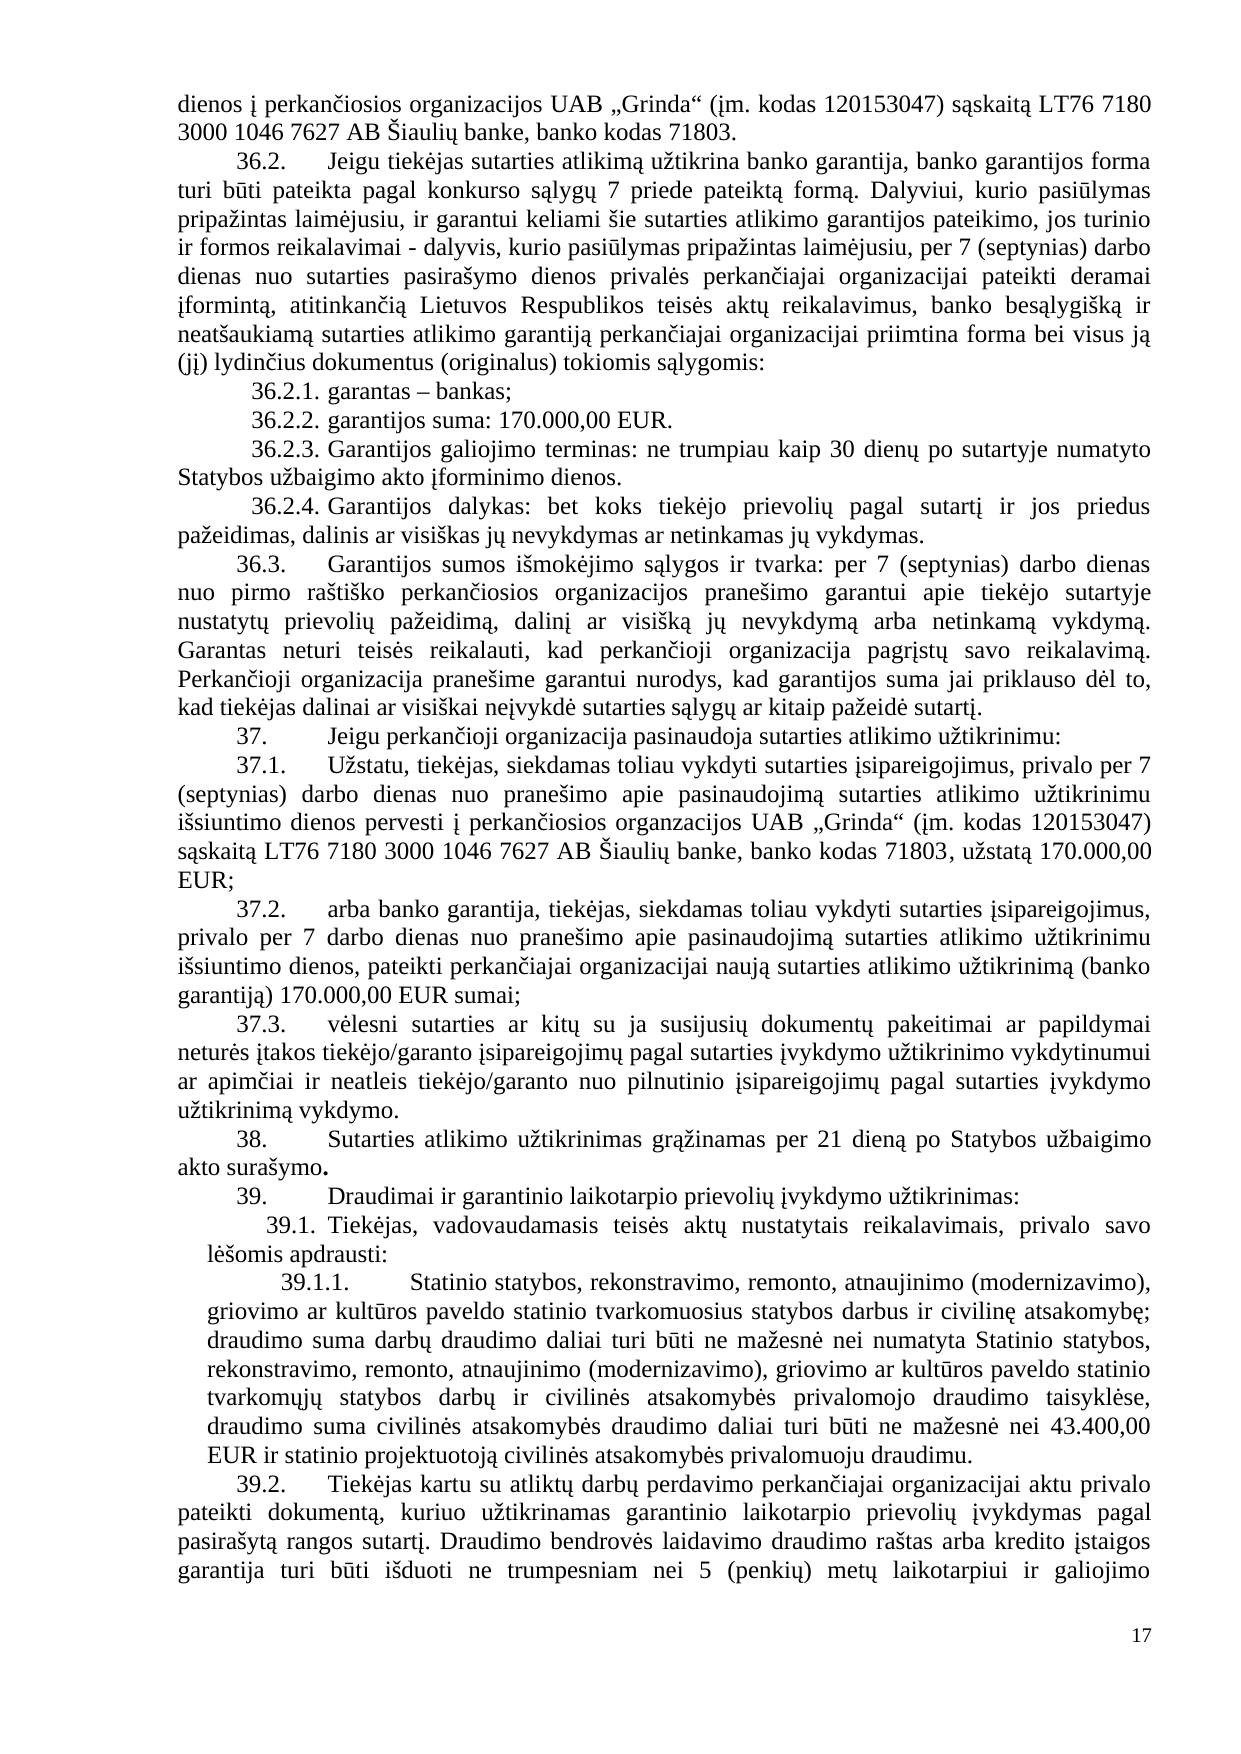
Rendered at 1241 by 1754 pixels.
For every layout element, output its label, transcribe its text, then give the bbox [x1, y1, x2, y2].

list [177, 1469, 1152, 1584]
list garantas – bankas; [177, 376, 1152, 405]
list Statinio statybos, rekonstravimo, remonto, atnaujinimo (modernizavimo), griovimo ar kultūros paveldo statinio tvarkomuosius statybos darbus ir civilinę atsakomybę; draudimo suma darbų draudimo daliai turi būti ne mažesnė nei numatyta Statinio statybos, rekonstravimo, remonto, atnaujinimo (modernizavimo), griovimo ar kultūros paveldo statinio tvarkomųjų statybos darbų ir civilinės atsakomybės privalomojo draudimo taisyklėse, draudimo suma civilinės atsakomybės draudimo daliai turi būti ne mažesnė nei 43.400,00 EUR ir statinio projektuotoją civilinės atsakomybės privalomuoju draudimu. [207, 1267, 1152, 1469]
list Garantijos sumos išmokėjimo sąlygos ir tvarka: per 7 (septynias) darbo dienas nuo pirmo raštiško perkančiosios organizacijos pranešimo garantui apie tiekėjo sutartyje nustatytų prievolių pažeidimą, dalinį ar visišką jų nevykdymą arba netinkamą vykdymą. Garantas neturi teisės reikalauti, kad perkančioji organizacija pagrįstų savo reikalavimą. Perkančioji organizacija pranešime garantui nurodys, kad garantijos suma jai priklauso dėl to, kad tiekėjas dalinai ar visiškai neįvykdė sutarties sąlygų ar kitaip pažeidė sutartį. [177, 549, 1152, 721]
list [177, 89, 1152, 146]
list Garantijos dalykas: bet koks tiekėjo prievolių pagal sutartį ir jos priedus pažeidimas, dalinis ar visiškas jų nevykdymas ar netinkamas jų vykdymas. [177, 491, 1152, 549]
list Draudimai ir garantinio laikotarpio prievolių įvykdymo užtikrinimas: [177, 1181, 1152, 1210]
list Tiekėjas, vadovaudamasis teisės aktų nustatytais reikalavimais, privalo savo lėšomis apdrausti: [207, 1210, 1152, 1267]
list vėlesni sutarties ar kitų su ja susijusių dokumentų pakeitimai ar papildymai neturės įtakos tiekėjo/garanto įsipareigojimų pagal sutarties įvykdymo užtikrinimo vykdytinumui ar apimčiai ir neatleis tiekėjo/garanto nuo pilnutinio įsipareigojimų pagal sutarties įvykdymo užtikrinimą vykdymo. [177, 1009, 1152, 1124]
list Jeigu perkančioji organizacija pasinaudoja sutarties atlikimo užtikrinimu: [177, 721, 1152, 750]
list Jeigu tiekėjas sutarties atlikimą užtikrina banko garantija, banko garantijos forma turi būti pateikta pagal konkurso sąlygų 7 priede pateiktą formą. Dalyviui, kurio pasiūlymas pripažintas laimėjusiu, ir garantui keliami šie sutarties atlikimo garantijos pateikimo, jos turinio ir formos reikalavimai - dalyvis, kurio pasiūlymas pripažintas laimėjusiu, per 7 (septynias) darbo dienas nuo sutarties pasirašymo dienos privalės perkančiajai organizacijai pateikti deramai įformintą, atitinkančią Lietuvos Respublikos teisės aktų reikalavimus, banko besąlygišką ir neatšaukiamą sutarties atlikimo garantiją perkančiajai organizacijai priimtina forma bei visus ją (jį) lydinčius dokumentus (originalus) tokiomis sąlygomis: [177, 146, 1152, 376]
list Užstatu, tiekėjas, siekdamas toliau vykdyti sutarties įsipareigojimus, privalo per 7 (septynias) darbo dienas nuo pranešimo apie pasinaudojimą sutarties atlikimo užtikrinimu išsiuntimo dienos pervesti į perkančiosios organzacijos UAB „Grinda“ (įm. kodas 120153047) sąskaitą LT76 7180 3000 1046 7627 AB Šiaulių banke, banko kodas 71803, užstatą 170.000,00 EUR; [177, 750, 1152, 894]
list garantijos suma: 170.000,00 EUR. [177, 405, 1152, 434]
list Sutarties atlikimo užtikrinimas grąžinamas per 21 dieną po Statybos užbaigimo akto surašymo. [177, 1124, 1152, 1181]
list Garantijos galiojimo terminas: ne trumpiau kaip 30 dienų po sutartyje numatyto Statybos užbaigimo akto įforminimo dienos. [177, 434, 1152, 491]
list arba banko garantija, tiekėjas, siekdamas toliau vykdyti sutarties įsipareigojimus, privalo per 7 darbo dienas nuo pranešimo apie pasinaudojimą sutarties atlikimo užtikrinimu išsiuntimo dienos, pateikti perkančiajai organizacijai naują sutarties atlikimo užtikrinimą (banko garantiją) 170.000,00 EUR sumai; [177, 894, 1152, 1009]
